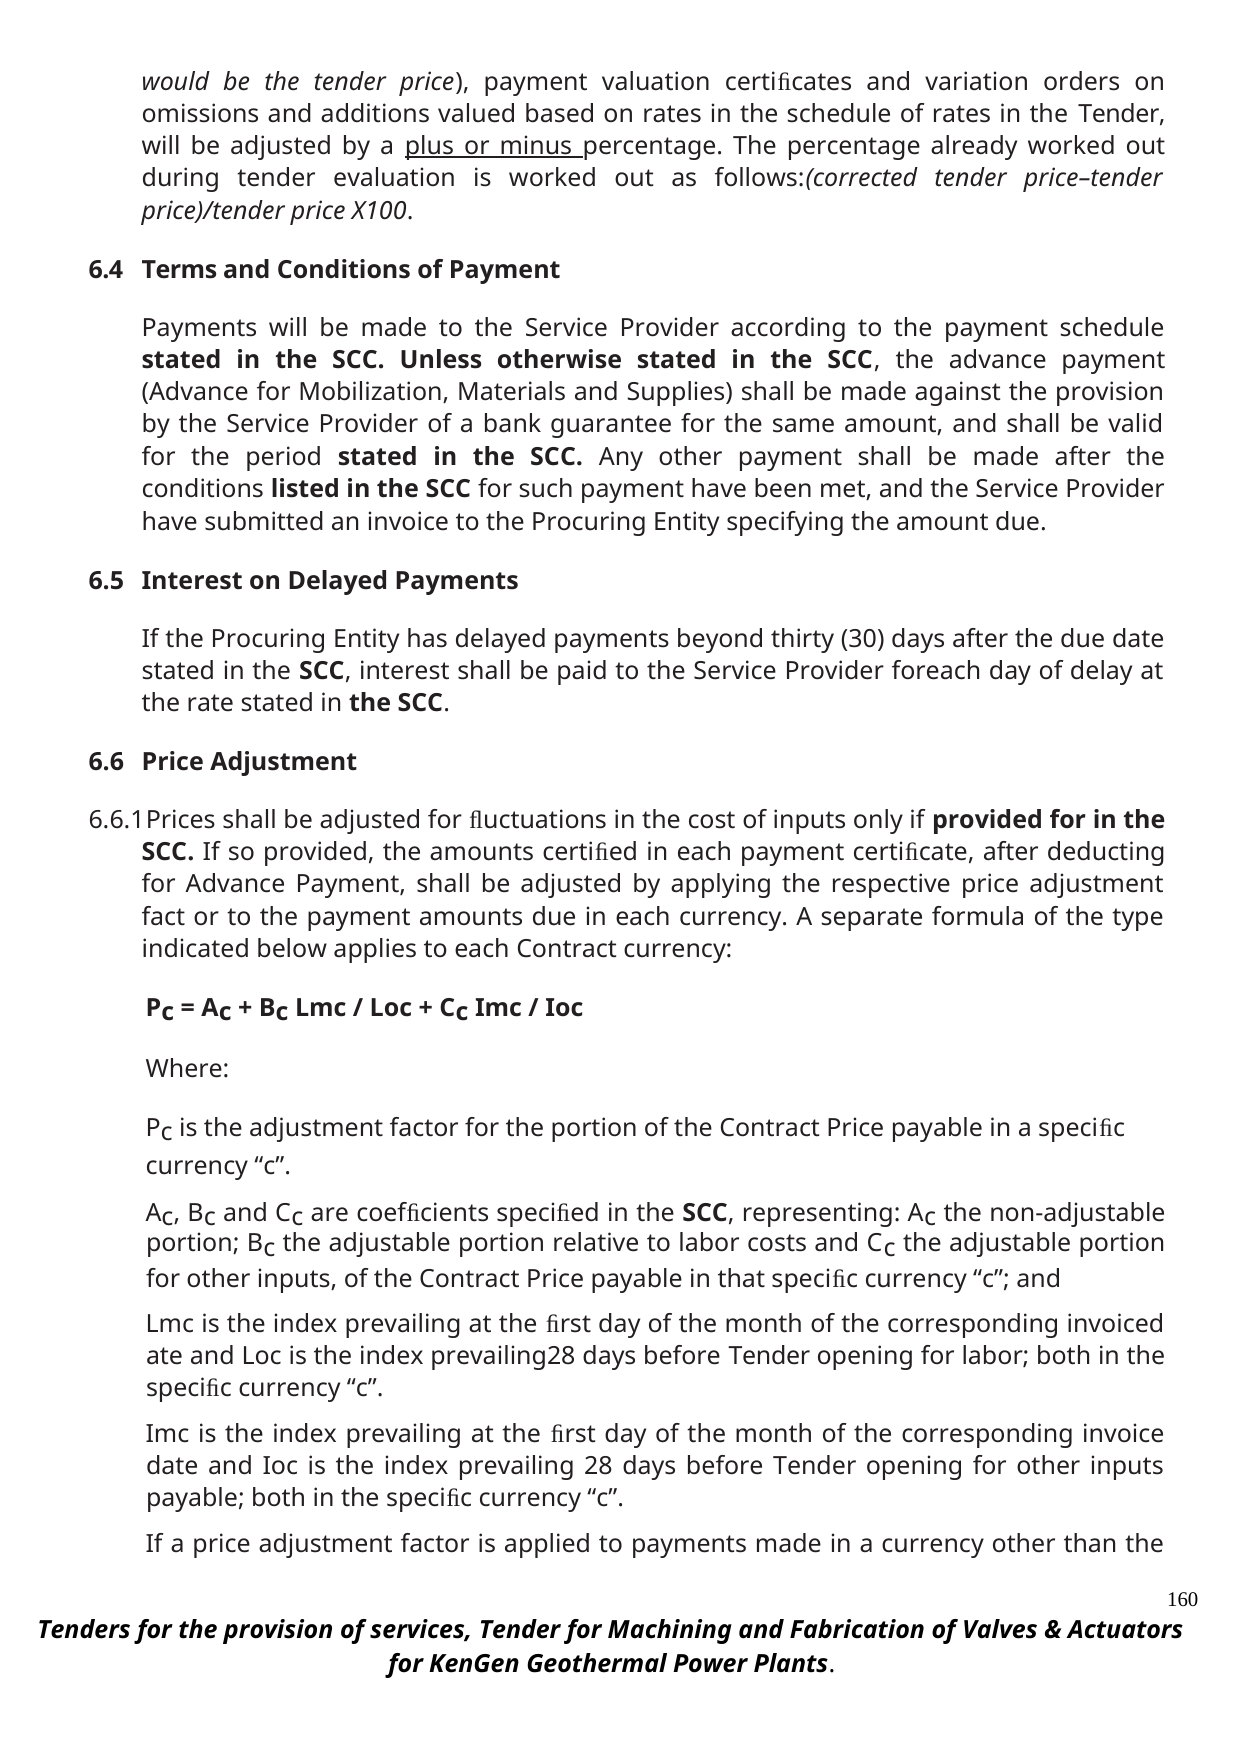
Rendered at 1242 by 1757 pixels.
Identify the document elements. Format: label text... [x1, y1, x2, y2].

text Where: [145, 1051, 1198, 1085]
text Payments will be made to the Service Provider according to the payment schedule stated in the SCC. Unless otherwise stated in the SCC, the advance payment (Advance for Mobilization, Materials and Supplies) shall be made against the provision by the Service Provider of a bank guarantee for the same amount, and shall be valid for the period stated in the SCC. Any other payment shall be made after the conditions listed in the SCC for such payment have been met, and the Service Provider have submitted an invoice to the Procuring Entity specifying the amount due. [141, 311, 1166, 537]
text Ac, Bc and Cc are coefﬁcients speciﬁed in the SCC, representing: Ac the non-adjustable portion; Bc the adjustable portion relative to labor costs and Cc the adjustable portion for other inputs, of the Contract Price payable in that speciﬁc currency “c”; and [145, 1193, 1166, 1294]
text Pc is the adjustment factor for the portion of the Contract Price payable in a speciﬁc currency “c”. [145, 1109, 1198, 1182]
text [145, 1527, 1166, 1559]
text Imc is the index prevailing at the ﬁrst day of the month of the corresponding invoice date and Ioc is the index prevailing 28 days before Tender opening for other inputs payable; both in the speciﬁc currency “c”. [145, 1417, 1166, 1514]
list Interest on Delayed Payments [88, 562, 1198, 596]
list Price Adjustment [88, 743, 1198, 778]
text Pc = Ac + Bc Lmc / Loc + Cc Imc / Ioc [145, 989, 1198, 1028]
text If the Procuring Entity has delayed payments beyond thirty (30) days after the due date stated in the SCC, interest shall be paid to the Service Provider foreach day of delay at the rate stated in the SCC. [141, 622, 1166, 719]
list Prices shall be adjusted for ﬂuctuations in the cost of inputs only if provided for in the SCC. If so provided, the amounts certiﬁed in each payment certiﬁcate, after deducting for Advance Payment, shall be adjusted by applying the respective price adjustment fact or to the payment amounts due in each currency. A separate formula of the type indicated below applies to each Contract currency: [88, 803, 1166, 965]
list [88, 64, 1166, 226]
text Lmc is the index prevailing at the ﬁrst day of the month of the corresponding invoiced ate and Loc is the index prevailing28 days before Tender opening for labor; both in the speciﬁc currency “c”. [145, 1307, 1166, 1404]
list Terms and Conditions of Payment [88, 251, 1198, 285]
